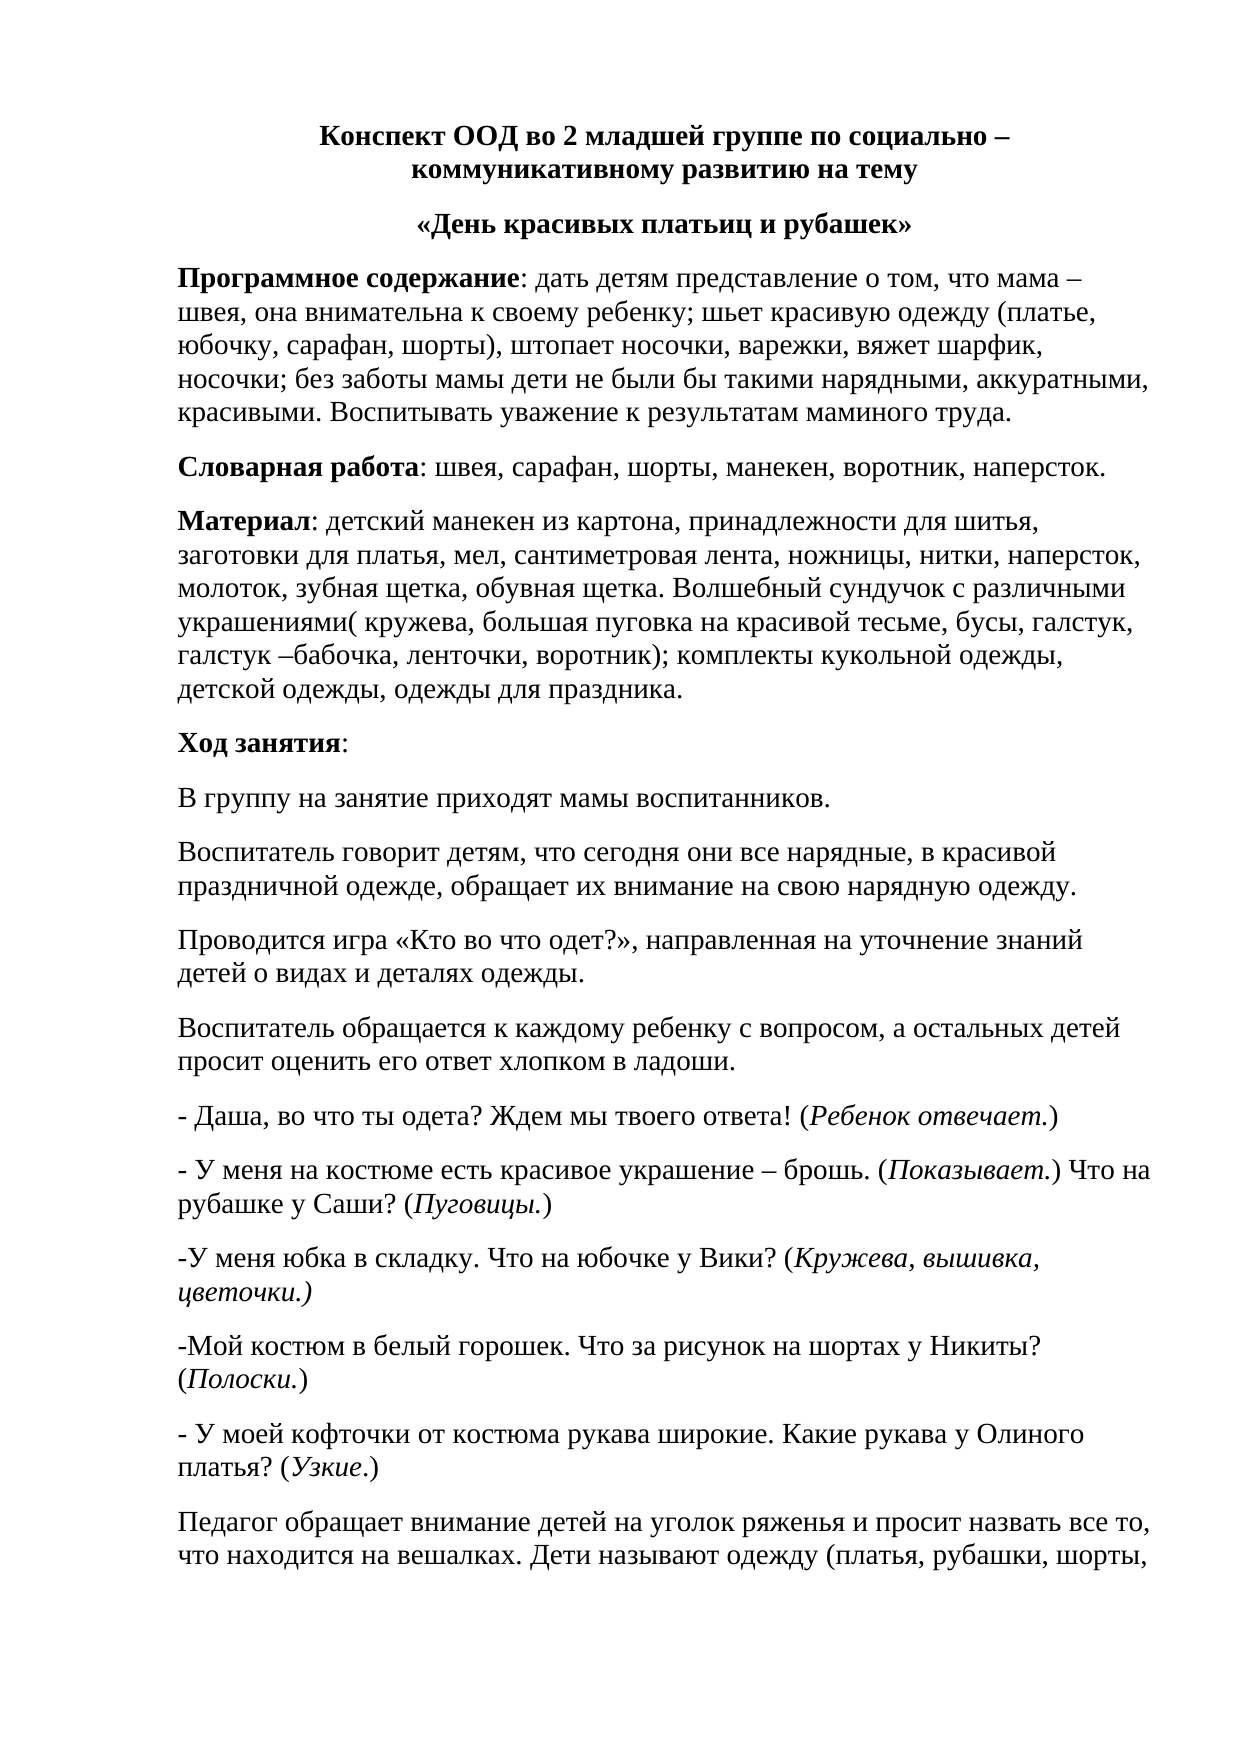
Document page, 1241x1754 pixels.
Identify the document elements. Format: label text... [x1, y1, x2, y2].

text Проводится игра «Кто во что одет?», направленная на уточнение знаний детей о видах и деталях одежды. [177, 922, 1152, 989]
text Словарная работа: швея, сарафан, шорты, манекен, воротник, наперсток. [177, 449, 1152, 482]
text Конспект ООД во 2 младшей группе по социально – коммуникативному развитию на тему [177, 118, 1152, 185]
text - Даша, во что ты одета? Ждем мы твоего ответа! (Ребенок отвечает.) [177, 1098, 1152, 1131]
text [177, 1504, 1152, 1571]
text «День красивых платьиц и рубашек» [177, 206, 1152, 239]
text Воспитатель говорит детям, что сегодня они все нарядные, в красивой праздничной одежде, обращает их внимание на свою нарядную одежду. [177, 834, 1152, 901]
text - У моей кофточки от костюма рукава широкие. Какие рукава у Олиного платья? (Узкие.) [177, 1416, 1152, 1483]
text Ход занятия: [177, 725, 1152, 759]
text -У меня юбка в складку. Что на юбочке у Вики? (Кружева, вышивка, цветочки.) [177, 1240, 1152, 1307]
text Материал: детский манекен из картона, принадлежности для шитья, заготовки для платья, мел, сантиметровая лента, ножницы, нитки, наперсток, молоток, зубная щетка, обувная щетка. Волшебный сундучок с различными украшениями( кружева, большая пуговка на красивой тесьме, бусы, галстук, галстук –бабочка, ленточки, воротник); комплекты кукольной одежды, детской одежды, одежды для праздника. [177, 503, 1152, 704]
text Воспитатель обращается к каждому ребенку с вопросом, а остальных детей просит оценить его ответ хлопком в ладоши. [177, 1010, 1152, 1077]
text Программное содержание: дать детям представление о том, что мама – швея, она внимательна к своему ребенку; шьет красивую одежду (платье, юбочку, сарафан, шорты), штопает носочки, варежки, вяжет шарфик, носочки; без заботы мамы дети не были бы такими нарядными, аккуратными, красивыми. Воспитывать уважение к результатам маминого труда. [177, 260, 1152, 428]
text В группу на занятие приходят мамы воспитанников. [177, 780, 1152, 813]
text - У меня на костюме есть красивое украшение – брошь. (Показывает.) Что на рубашке у Саши? (Пуговицы.) [177, 1152, 1152, 1219]
text -Мой костюм в белый горошек. Что за рисунок на шортах у Никиты? (Полоски.) [177, 1328, 1152, 1395]
